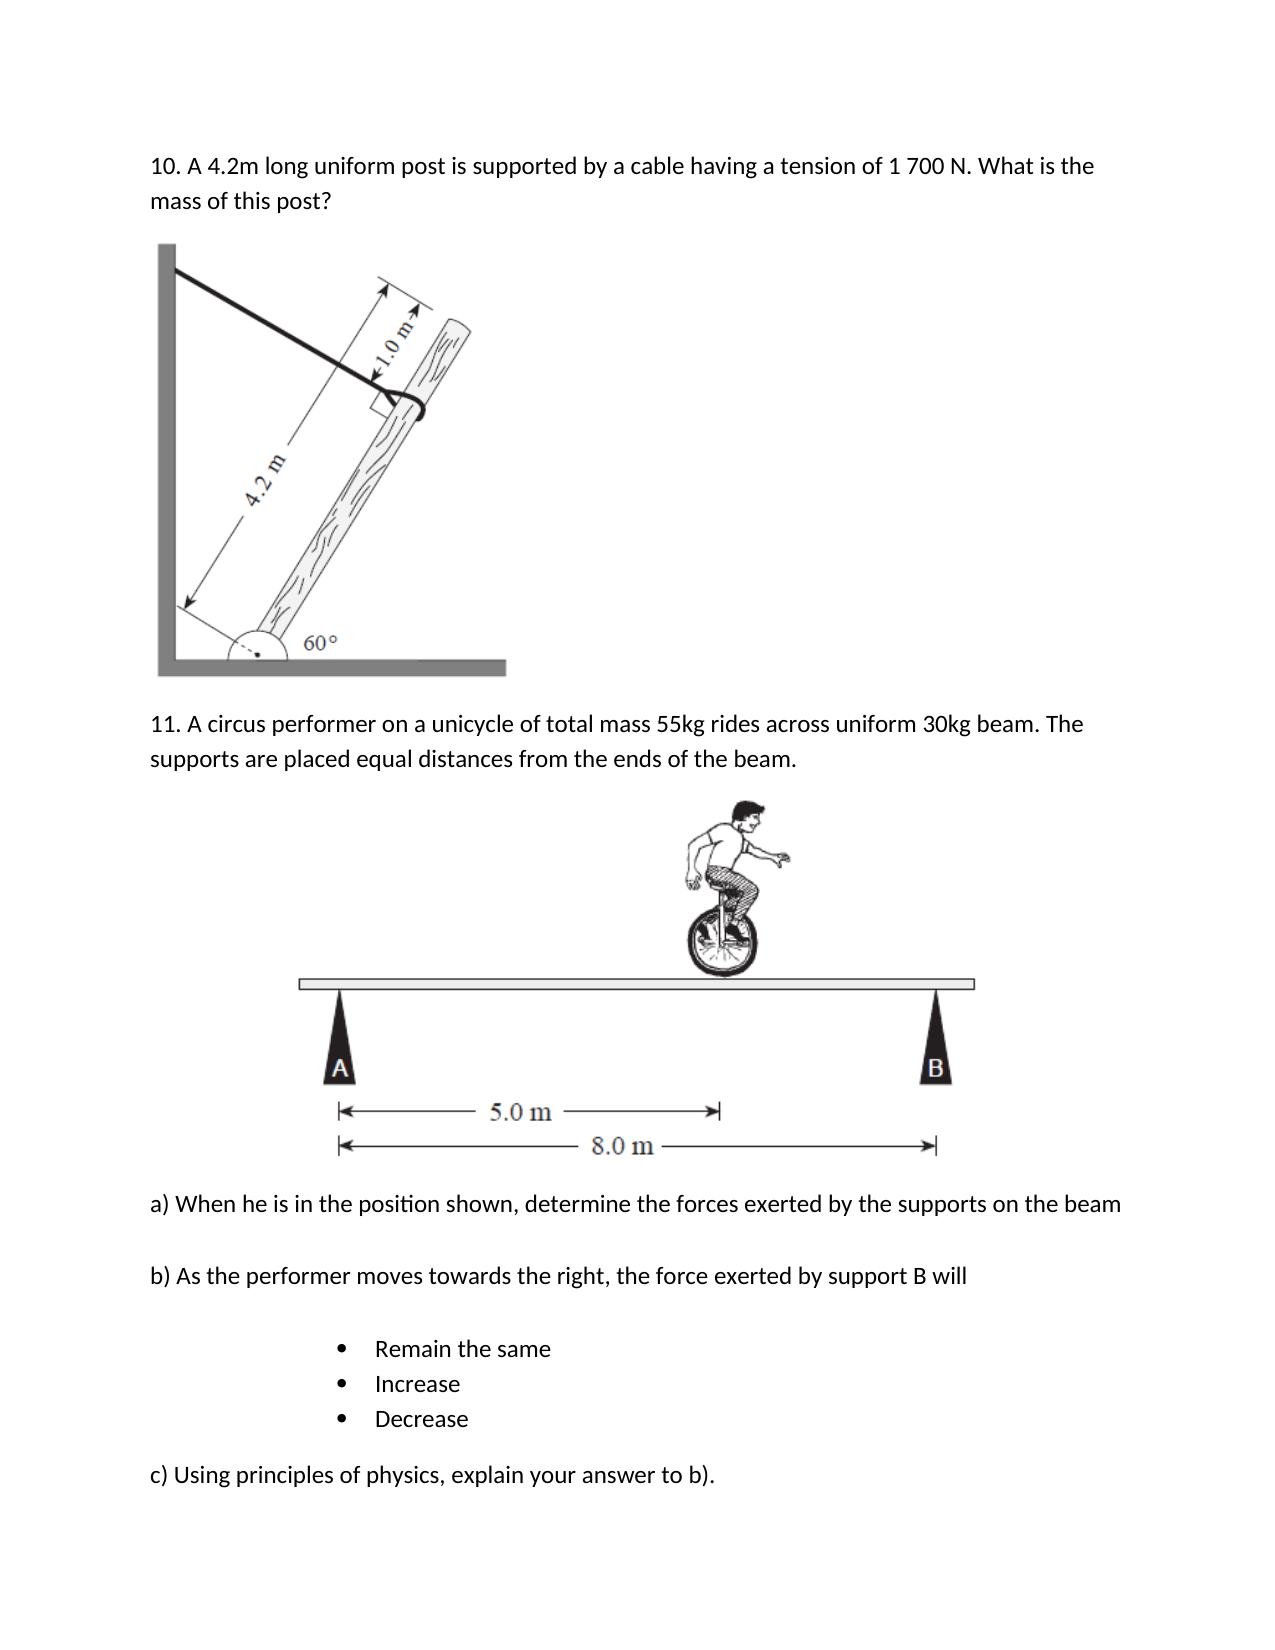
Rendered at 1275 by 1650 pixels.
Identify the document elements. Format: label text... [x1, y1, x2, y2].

text c) Using principles of physics, explain your answer to b). [150, 1459, 1125, 1489]
text a) When he is in the position shown, determine the forces exerted by the supports on the beam [150, 1188, 1125, 1218]
list Increase [337, 1368, 1125, 1398]
text b) As the performer moves towards the right, the force exerted by support B will [150, 1260, 1125, 1291]
list Remain the same [337, 1333, 1125, 1363]
list Decrease [337, 1403, 1125, 1433]
text 10. A 4.2m long uniform post is supported by a cable having a tension of 1 700 N. What is the mass of this post? [150, 150, 1125, 216]
text 11. A circus performer on a unicycle of total mass 55kg rides across uniform 30kg beam. The supports are placed equal distances from the ends of the beam. [150, 708, 1125, 773]
